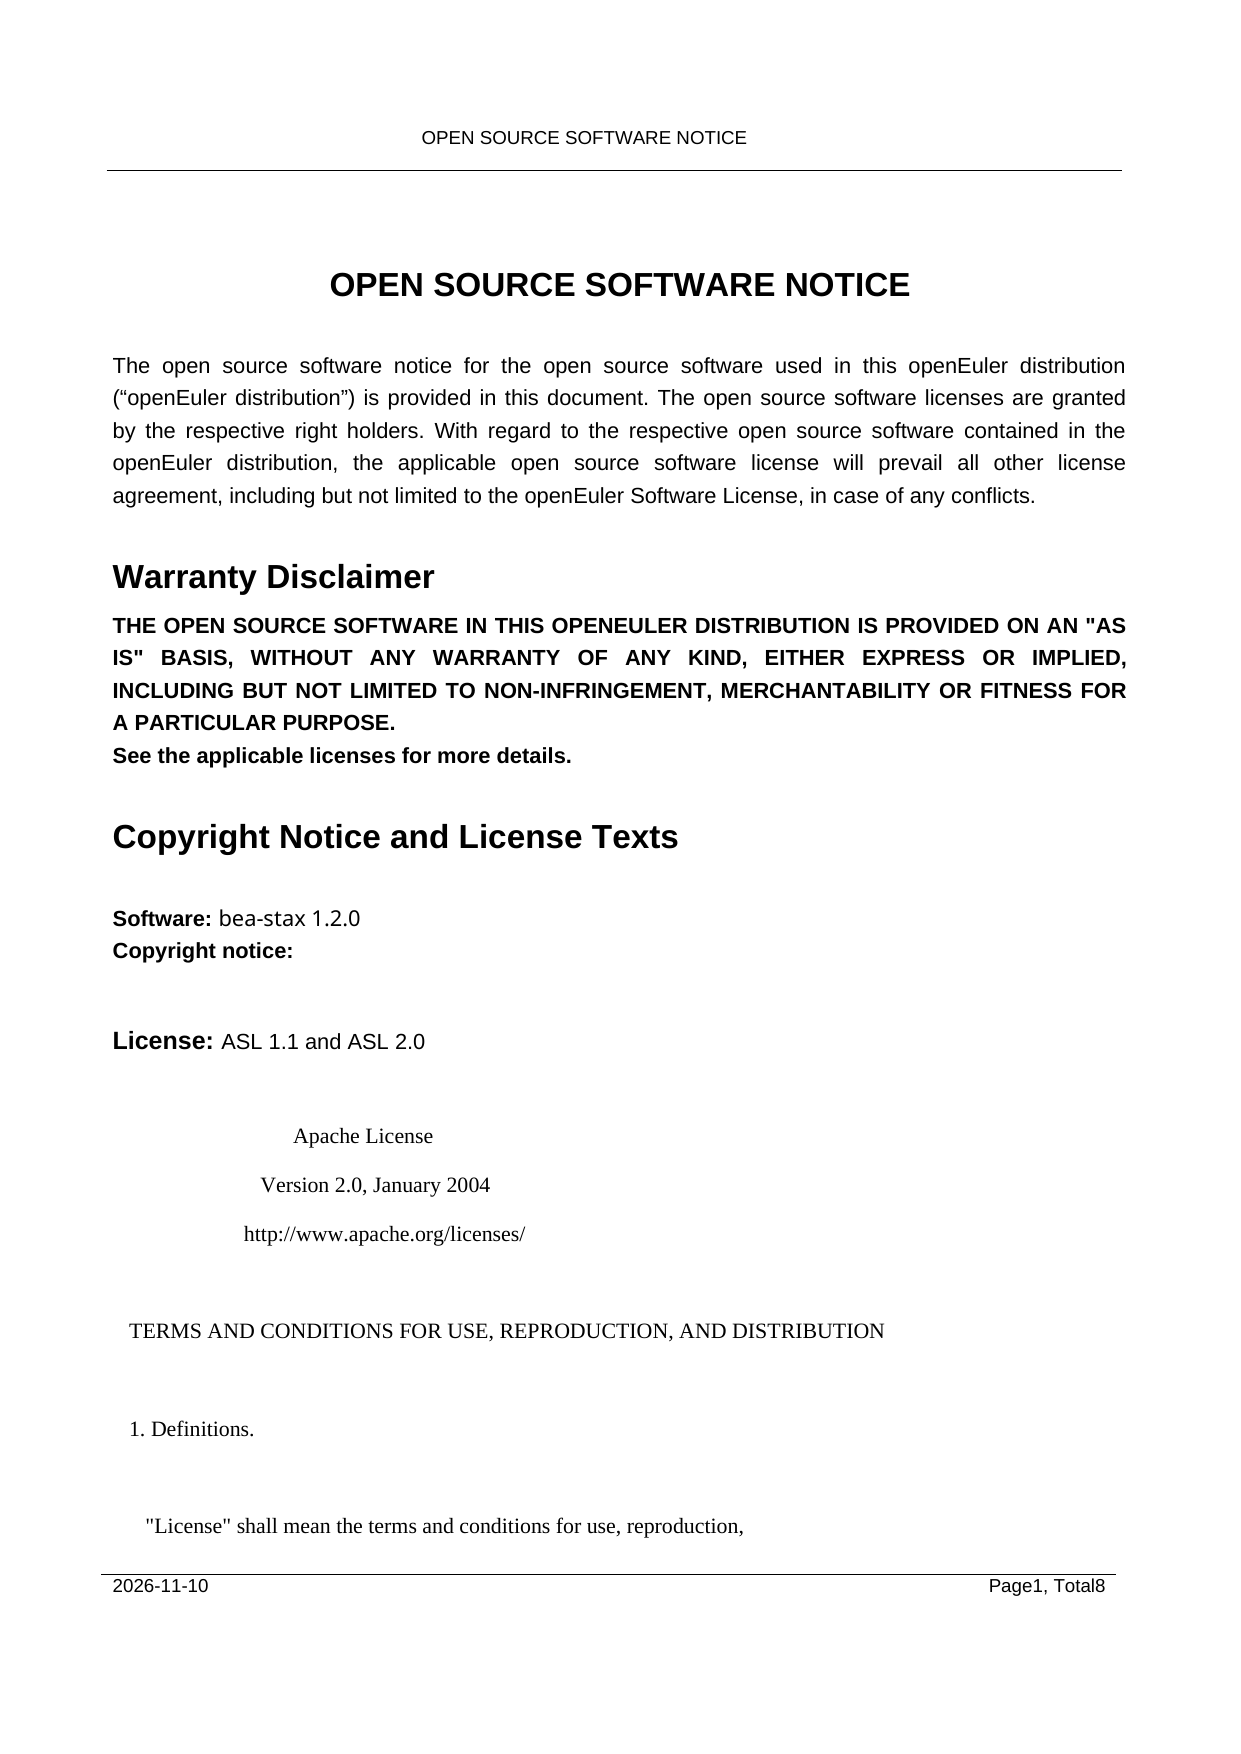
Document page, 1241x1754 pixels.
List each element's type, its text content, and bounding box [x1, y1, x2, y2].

text The open source software notice for the open source software used in this openEuler distribution (“openEuler distribution”) is provided in this document. The open source software licenses are granted by the respective right holders. With regard to the respective open source software contained in the openEuler distribution, the applicable open source software license will prevail all other license agreement, including but not limited to the openEuler Software License, in case of any conflicts. [112, 349, 1128, 511]
text License: ASL 1.1 and ASL 2.0 [112, 1024, 1128, 1057]
text Copyright Notice and License Texts [112, 804, 1128, 869]
text THE OPEN SOURCE SOFTWARE IN THIS OPENEULER DISTRIBUTION IS PROVIDED ON AN "AS IS" BASIS, WITHOUT ANY WARRANTY OF ANY KIND, EITHER EXPRESS OR IMPLIED, INCLUDING BUT NOT LIMITED TO NON-INFRINGEMENT, MERCHANTABILITY OR FITNESS FOR A PARTICULAR PURPOSE. See the applicable licenses for more details. [112, 609, 1128, 771]
text Software: bea-stax 1.2.0 [112, 901, 1128, 934]
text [112, 1071, 1128, 1542]
text Copyright notice: [112, 934, 1128, 966]
text OPEN SOURCE SOFTWARE NOTICE [112, 251, 1128, 316]
text Warranty Disclaimer [112, 544, 1128, 609]
